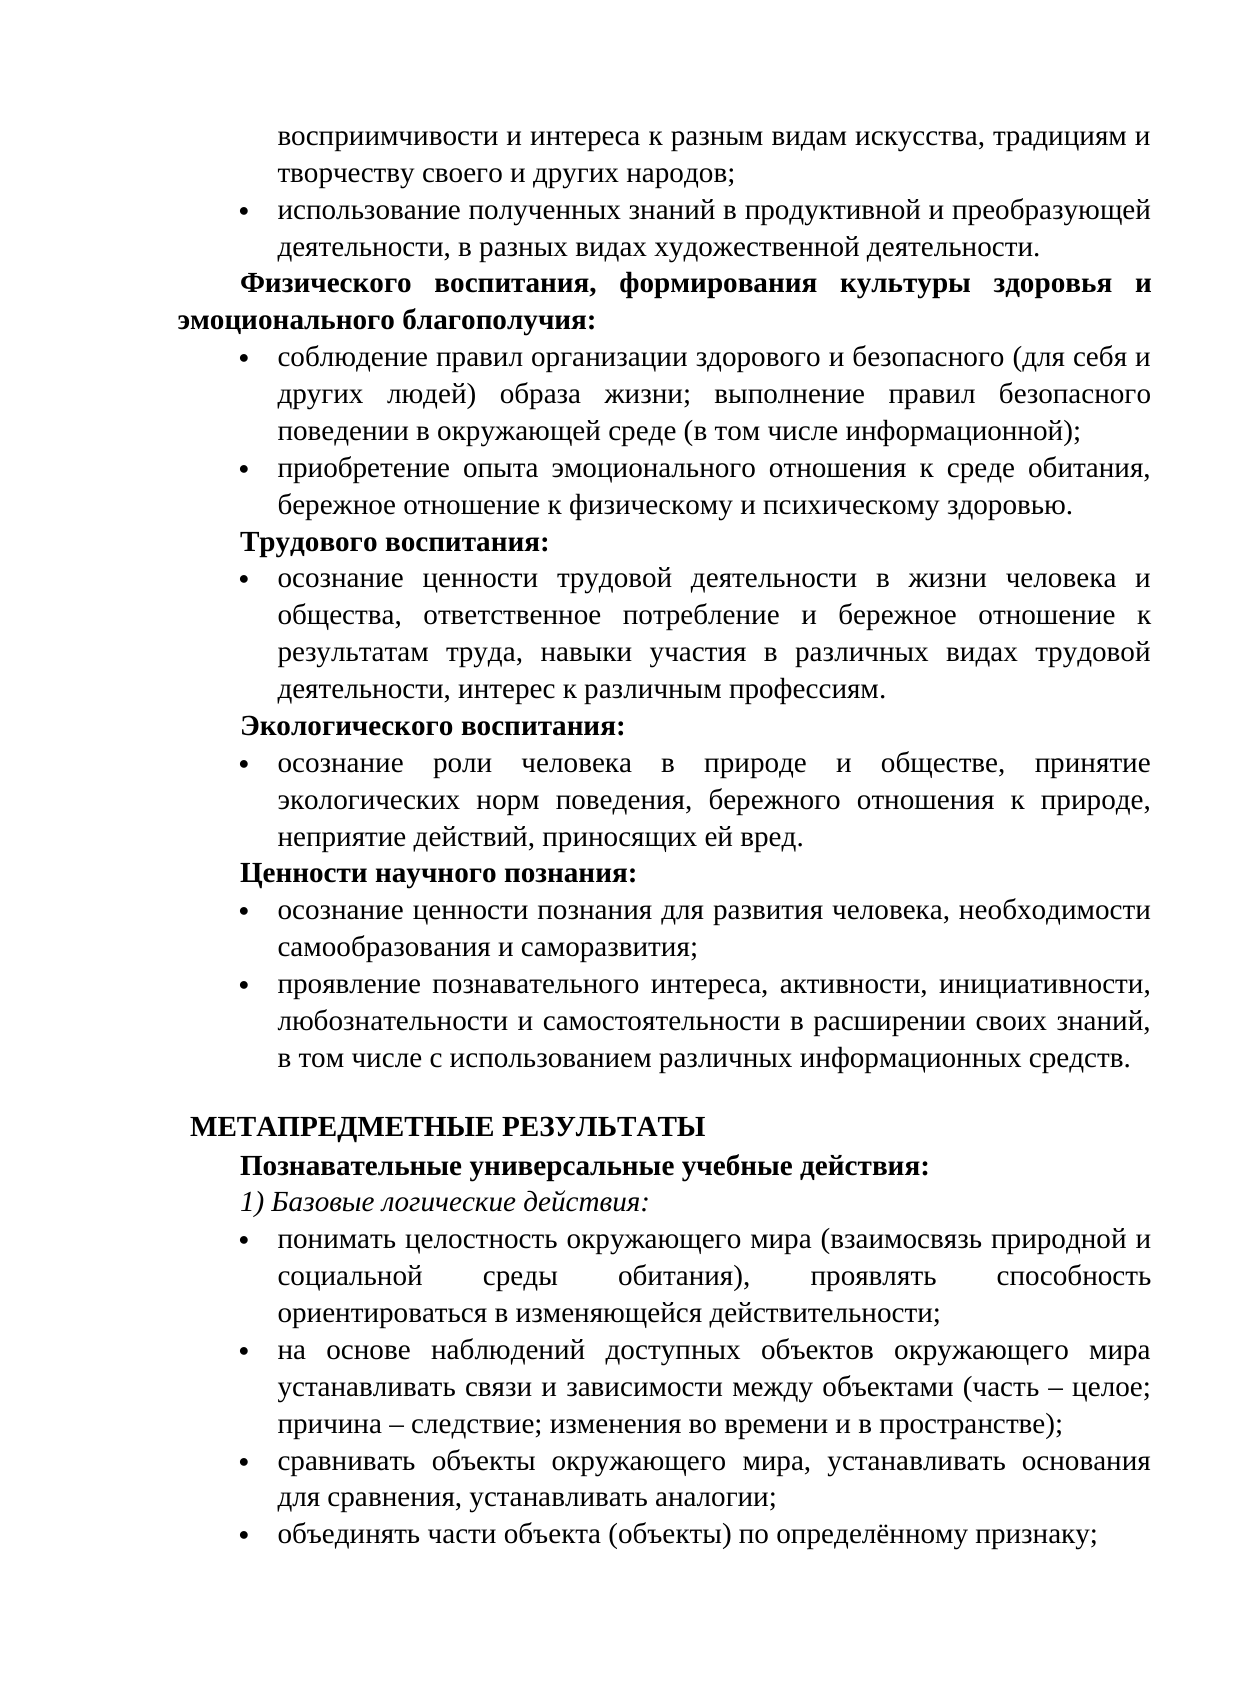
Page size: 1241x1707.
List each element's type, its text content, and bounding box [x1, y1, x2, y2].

text Познавательные универсальные учебные действия: [177, 1148, 1152, 1181]
list осознание ценности трудовой деятельности в жизни человека и общества, ответственное потребление и бережное отношение к результатам труда, навыки участия в различных видах трудовой деятельности, интерес к различным профессиям. [240, 561, 1152, 705]
list приобретение опыта эмоционального отношения к среде обитания, бережное отношение к физическому и психическому здоровью. [240, 450, 1152, 520]
text Трудового воспитания: [177, 524, 1152, 557]
text 1) Базовые логические действия: [177, 1184, 1152, 1218]
list на основе наблюдений доступных объектов окружающего мира устанавливать связи и зависимости между объектами (часть – целое; причина – следствие; изменения во времени и в пространстве); [240, 1332, 1152, 1439]
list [240, 118, 1152, 188]
text Физического воспитания, формирования культуры здоровья и эмоционального благополучия: [177, 266, 1152, 336]
list объединять части объекта (объекты) по определённому признаку; [240, 1516, 1152, 1550]
text Ценности научного познания: [177, 856, 1152, 889]
list соблюдение правил организации здорового и безопасного (для себя и других людей) образа жизни; выполнение правил безопасного поведении в окружающей среде (в том числе информационной); [240, 339, 1152, 447]
list использование полученных знаний в продуктивной и преобразующей деятельности, в разных видах художественной деятельности. [240, 192, 1152, 262]
list осознание ценности познания для развития человека, необходимости самообразования и саморазвития; [240, 892, 1152, 963]
text МЕТАПРЕДМЕТНЫЕ РЕЗУЛЬТАТЫ [190, 1109, 1152, 1143]
list осознание роли человека в природе и обществе, принятие экологических норм поведения, бережного отношения к природе, неприятие действий, приносящих ей вред. [240, 745, 1152, 852]
text Экологического воспитания: [177, 708, 1152, 742]
list сравнивать объекты окружающего мира, устанавливать основания для сравнения, устанавливать аналогии; [240, 1443, 1152, 1513]
list понимать целостность окружающего мира (взаимосвязь природной и социальной среды обитания), проявлять способность ориентироваться в изменяющейся действительности; [240, 1221, 1152, 1329]
list проявление познавательного интереса, активности, инициативности, любознательности и самостоятельности в расширении своих знаний, в том числе с использованием различных информационных средств. [240, 966, 1152, 1073]
